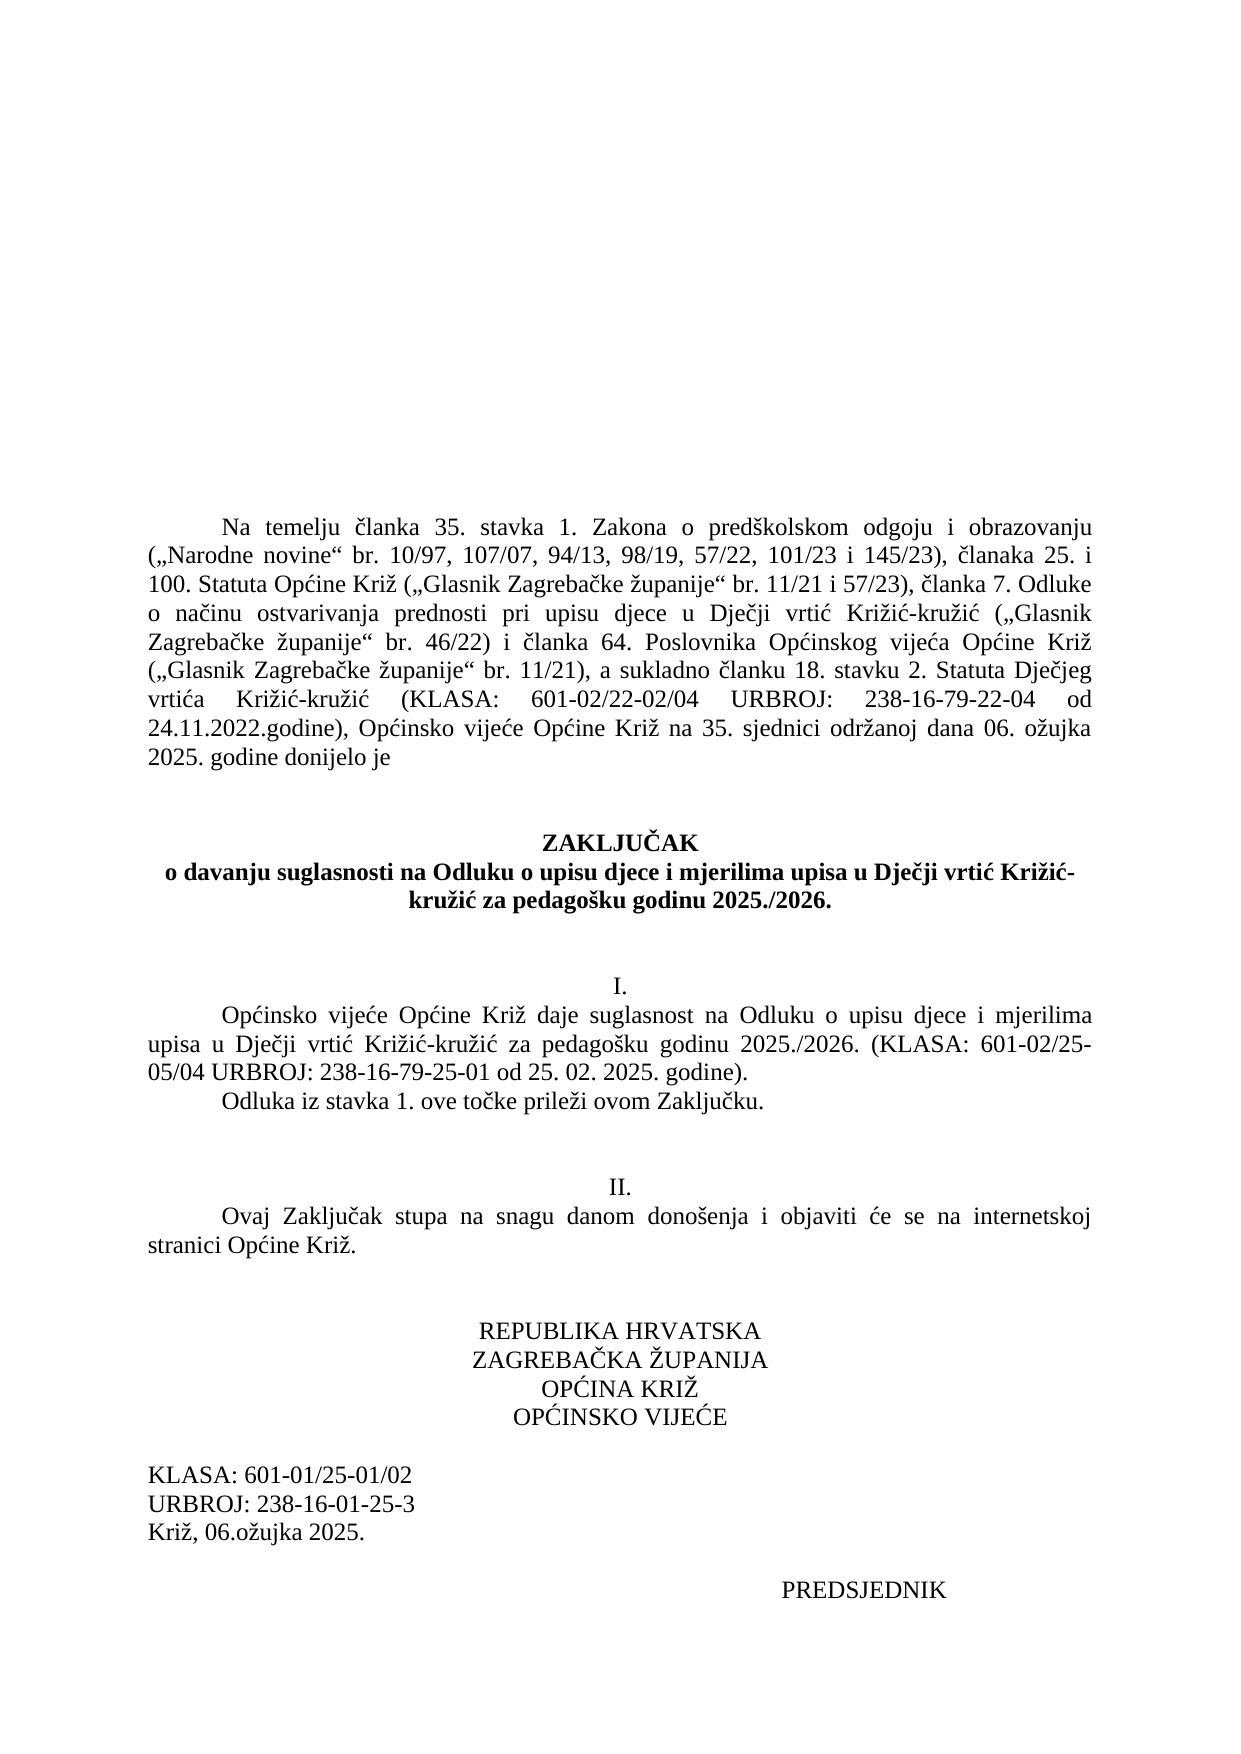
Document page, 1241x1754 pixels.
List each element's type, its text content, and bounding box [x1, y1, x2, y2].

text I. [148, 971, 1093, 1000]
text ZAGREBAČKA ŽUPANIJA [148, 1345, 1093, 1374]
text OPĆINA KRIŽ [148, 1374, 1093, 1402]
text o davanju suglasnosti na Odluku o upisu djece i mjerilima upisa u Dječji vrtić Križić-kružić za pedagošku godinu 2025./2026. [148, 857, 1093, 914]
text Na temelju članka 35. stavka 1. Zakona o predškolskom odgoju i obrazovanju („Narodne novine“ br. 10/97, 107/07, 94/13, 98/19, 57/22, 101/23 i 145/23), članaka 25. i 100. Statuta Općine Križ („Glasnik Zagrebačke županije“ br. 11/21 i 57/23), članka 7. Odluke o načinu ostvarivanja prednosti pri upisu djece u Dječji vrtić Križić-kružić („Glasnik Zagrebačke županije“ br. 46/22) i članka 64. Poslovnika Općinskog vijeća Općine Križ („Glasnik Zagrebačke županije“ br. 11/21), a sukladno članku 18. stavku 2. Statuta Dječjeg vrtića Križić-kružić (KLASA: 601-02/22-02/04 URBROJ: 238-16-79-22-04 od 24.11.2022.godine), Općinsko vijeće Općine Križ na 35. sjednici održanoj dana 06. ožujka 2025. godine donijelo je [148, 512, 1093, 771]
text OPĆINSKO VIJEĆE [148, 1402, 1093, 1431]
text Ovaj Zaključak stupa na snagu danom donošenja i objaviti će se na internetskoj stranici Općine Križ. [148, 1201, 1093, 1259]
text URBROJ: 238-16-01-25-3 [148, 1489, 1093, 1517]
text Križ, 06.ožujka 2025. [148, 1517, 1093, 1546]
text Općinsko vijeće Općine Križ daje suglasnost na Odluku o upisu djece i mjerilima upisa u Dječji vrtić Križić-kružić za pedagošku godinu 2025./2026. (KLASA: 601-02/25-05/04 URBROJ: 238-16-79-25-01 od 25. 02. 2025. godine). [148, 1000, 1093, 1086]
text KLASA: 601-01/25-01/02 [148, 1460, 1093, 1489]
text PREDSJEDNIK [148, 1575, 1093, 1604]
text REPUBLIKA HRVATSKA [148, 1316, 1093, 1345]
text ZAKLJUČAK [148, 828, 1093, 857]
text II. [148, 1172, 1093, 1201]
text Odluka iz stavka 1. ove točke prileži ovom Zaključku. [148, 1086, 1093, 1115]
